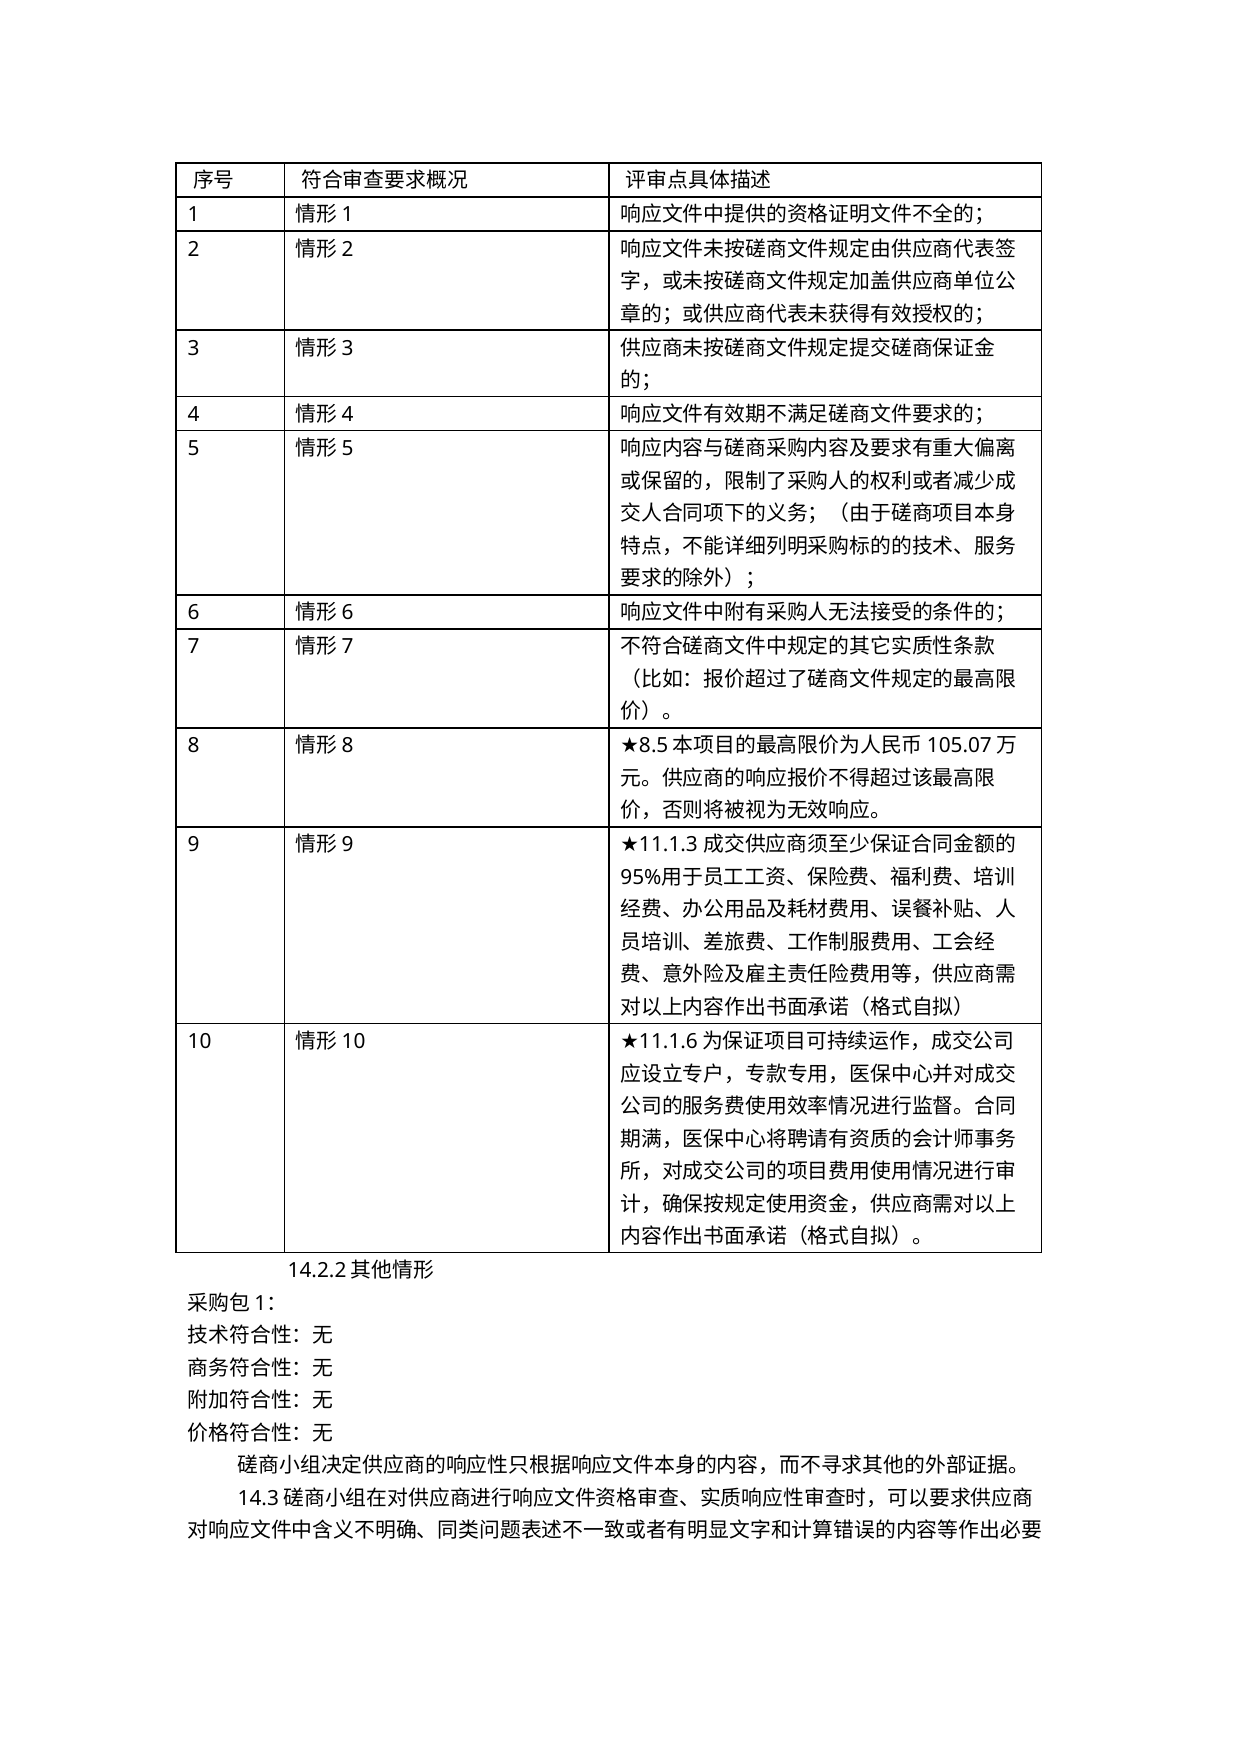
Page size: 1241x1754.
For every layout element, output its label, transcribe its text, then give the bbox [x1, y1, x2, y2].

table_cell 情形7 [285, 630, 608, 727]
table_cell ★8.5本项目的最高限价为人民币105.07万元。供应商的响应报价不得超过该最高限价，否则将被视为无效响应。 [610, 729, 1041, 826]
text 商务符合性：无 [187, 1351, 1053, 1383]
table_cell 响应文件有效期不满足磋商文件要求的； [610, 397, 1041, 430]
table_cell 情形1 [285, 198, 608, 230]
table_cell 情形6 [285, 596, 608, 628]
text 附加符合性：无 [187, 1383, 1053, 1416]
table_cell 7 [177, 630, 284, 727]
table_cell 响应文件未按磋商文件规定由供应商代表签字，或未按磋商文件规定加盖供应商单位公章的；或供应商代表未获得有效授权的； [610, 232, 1041, 329]
text 技术符合性：无 [187, 1318, 1053, 1351]
table_cell 情形4 [285, 397, 608, 430]
table_cell 不符合磋商文件中规定的其它实质性条款（比如：报价超过了磋商文件规定的最高限价）。 [610, 630, 1041, 727]
table_cell ★11.1.3 成交供应商须至少保证合同金额的95%用于员工工资、保险费、福利费、培训经费、办公用品及耗材费用、误餐补贴、人员培训、差旅费、工作制服费用、工会经费、意外险及雇主责任险费用等，供应商需对以上内容作出书面承诺（格式自拟） [610, 828, 1041, 1023]
table_cell 情形5 [285, 431, 608, 594]
table_cell 响应文件中提供的资格证明文件不全的； [610, 198, 1041, 230]
table_cell 情形10 [285, 1024, 608, 1252]
text 采购包1： [187, 1286, 1053, 1318]
table_cell 情形2 [285, 232, 608, 329]
text 14.2.2其他情形 [187, 1253, 1053, 1286]
table_header 序号 [177, 164, 284, 196]
text 磋商小组决定供应商的响应性只根据响应文件本身的内容，而不寻求其他的外部证据。 [187, 1448, 1053, 1481]
table_cell 情形9 [285, 828, 608, 1023]
table_cell ★11.1.6为保证项目可持续运作，成交公司应设立专户，专款专用，医保中心并对成交公司的服务费使用效率情况进行监督。合同期满，医保中心将聘请有资质的会计师事务所，对成交公司的项目费用使用情况进行审计，确保按规定使用资金，供应商需对以上内容作出书面承诺（格式自拟）。 [610, 1024, 1041, 1252]
table_cell 响应内容与磋商采购内容及要求有重大偏离或保留的，限制了采购人的权利或者减少成交人合同项下的义务；（由于磋商项目本身特点，不能详细列明采购标的的技术、服务要求的除外）； [610, 431, 1041, 594]
table_header 符合审查要求概况 [285, 164, 608, 196]
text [187, 1481, 1053, 1546]
table_cell 1 [177, 198, 284, 230]
table_cell 5 [177, 431, 284, 594]
text 价格符合性：无 [187, 1416, 1053, 1448]
table_cell 6 [177, 596, 284, 628]
table_cell 2 [177, 232, 284, 329]
table_cell 9 [177, 828, 284, 1023]
table_cell 8 [177, 729, 284, 826]
table_cell 供应商未按磋商文件规定提交磋商保证金的； [610, 331, 1041, 396]
table_cell 4 [177, 397, 284, 430]
table_cell 10 [177, 1024, 284, 1252]
table_cell 3 [177, 331, 284, 396]
table_cell 情形3 [285, 331, 608, 396]
table_cell 情形8 [285, 729, 608, 826]
table_cell 响应文件中附有采购人无法接受的条件的； [610, 596, 1041, 628]
table_header 评审点具体描述 [610, 164, 1041, 196]
